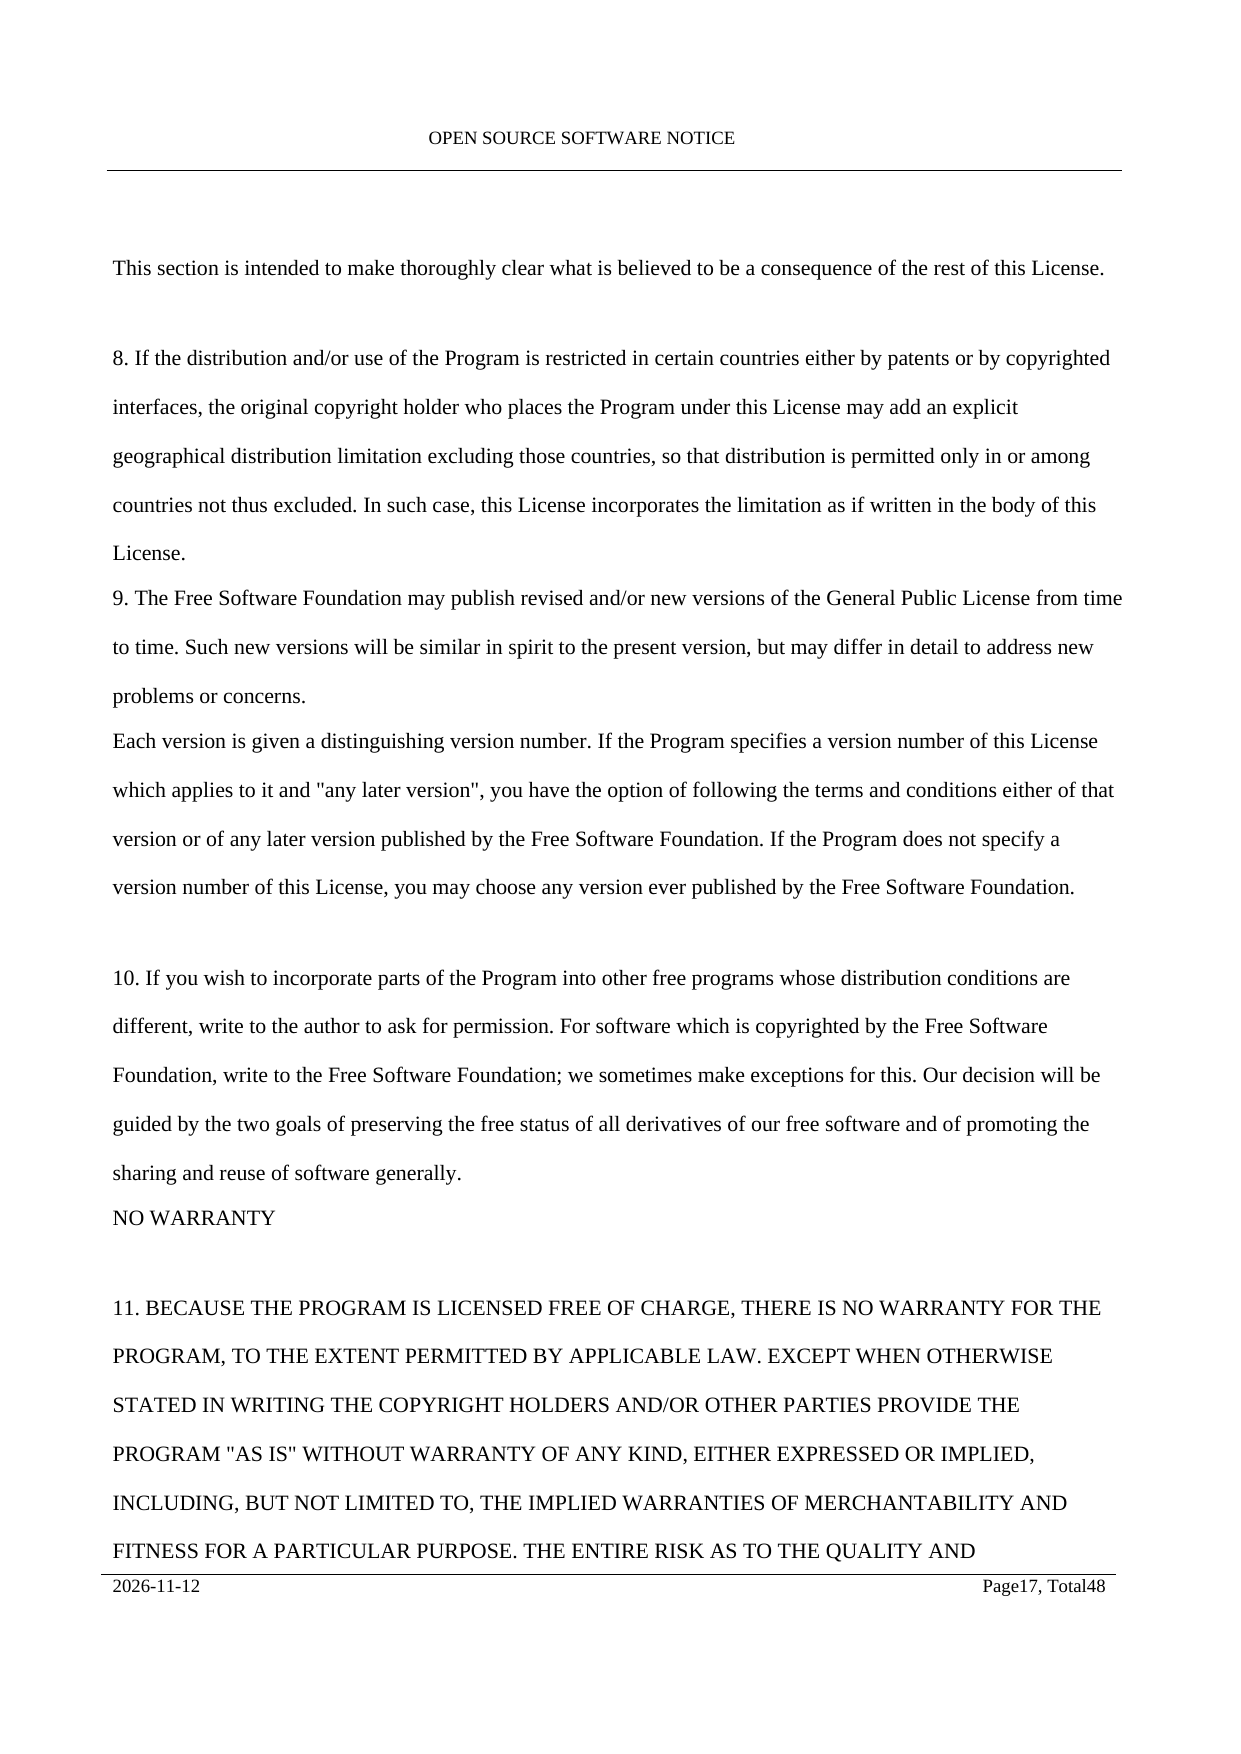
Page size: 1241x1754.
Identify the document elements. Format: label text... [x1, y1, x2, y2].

text 8. If the distribution and/or use of the Program is restricted in certain countries either by patents or by copyrighted interfaces, the original copyright holder who places the Program under this License may add an explicit geographical distribution limitation excluding those countries, so that distribution is permitted only in or among countries not thus excluded. In such case, this License incorporates the limitation as if written in the body of this License. [112, 342, 1128, 569]
text 9. The Free Software Foundation may publish revised and/or new versions of the General Public License from time to time. Such new versions will be similar in spirit to the present version, but may differ in detail to address new problems or concerns. [112, 582, 1128, 712]
text NO WARRANTY [112, 1201, 1128, 1233]
text This section is intended to make thoroughly clear what is believed to be a consequence of the rest of this License. [112, 251, 1128, 284]
text Each version is given a distinguishing version number. If the Program specifies a version number of this License which applies to it and "any later version", you have the option of following the terms and conditions either of that version or of any later version published by the Free Software Foundation. If the Program does not specify a version number of this License, you may choose any version ever published by the Free Software Foundation. [112, 724, 1128, 903]
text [112, 1291, 1128, 1567]
text 10. If you wish to incorporate parts of the Program into other free programs whose distribution conditions are different, write to the author to ask for permission. For software which is copyrighted by the Free Software Foundation, write to the Free Software Foundation; we sometimes make exceptions for this. Our decision will be guided by the two goals of preserving the free status of all derivatives of our free software and of promoting the sharing and reuse of software generally. [112, 961, 1128, 1188]
